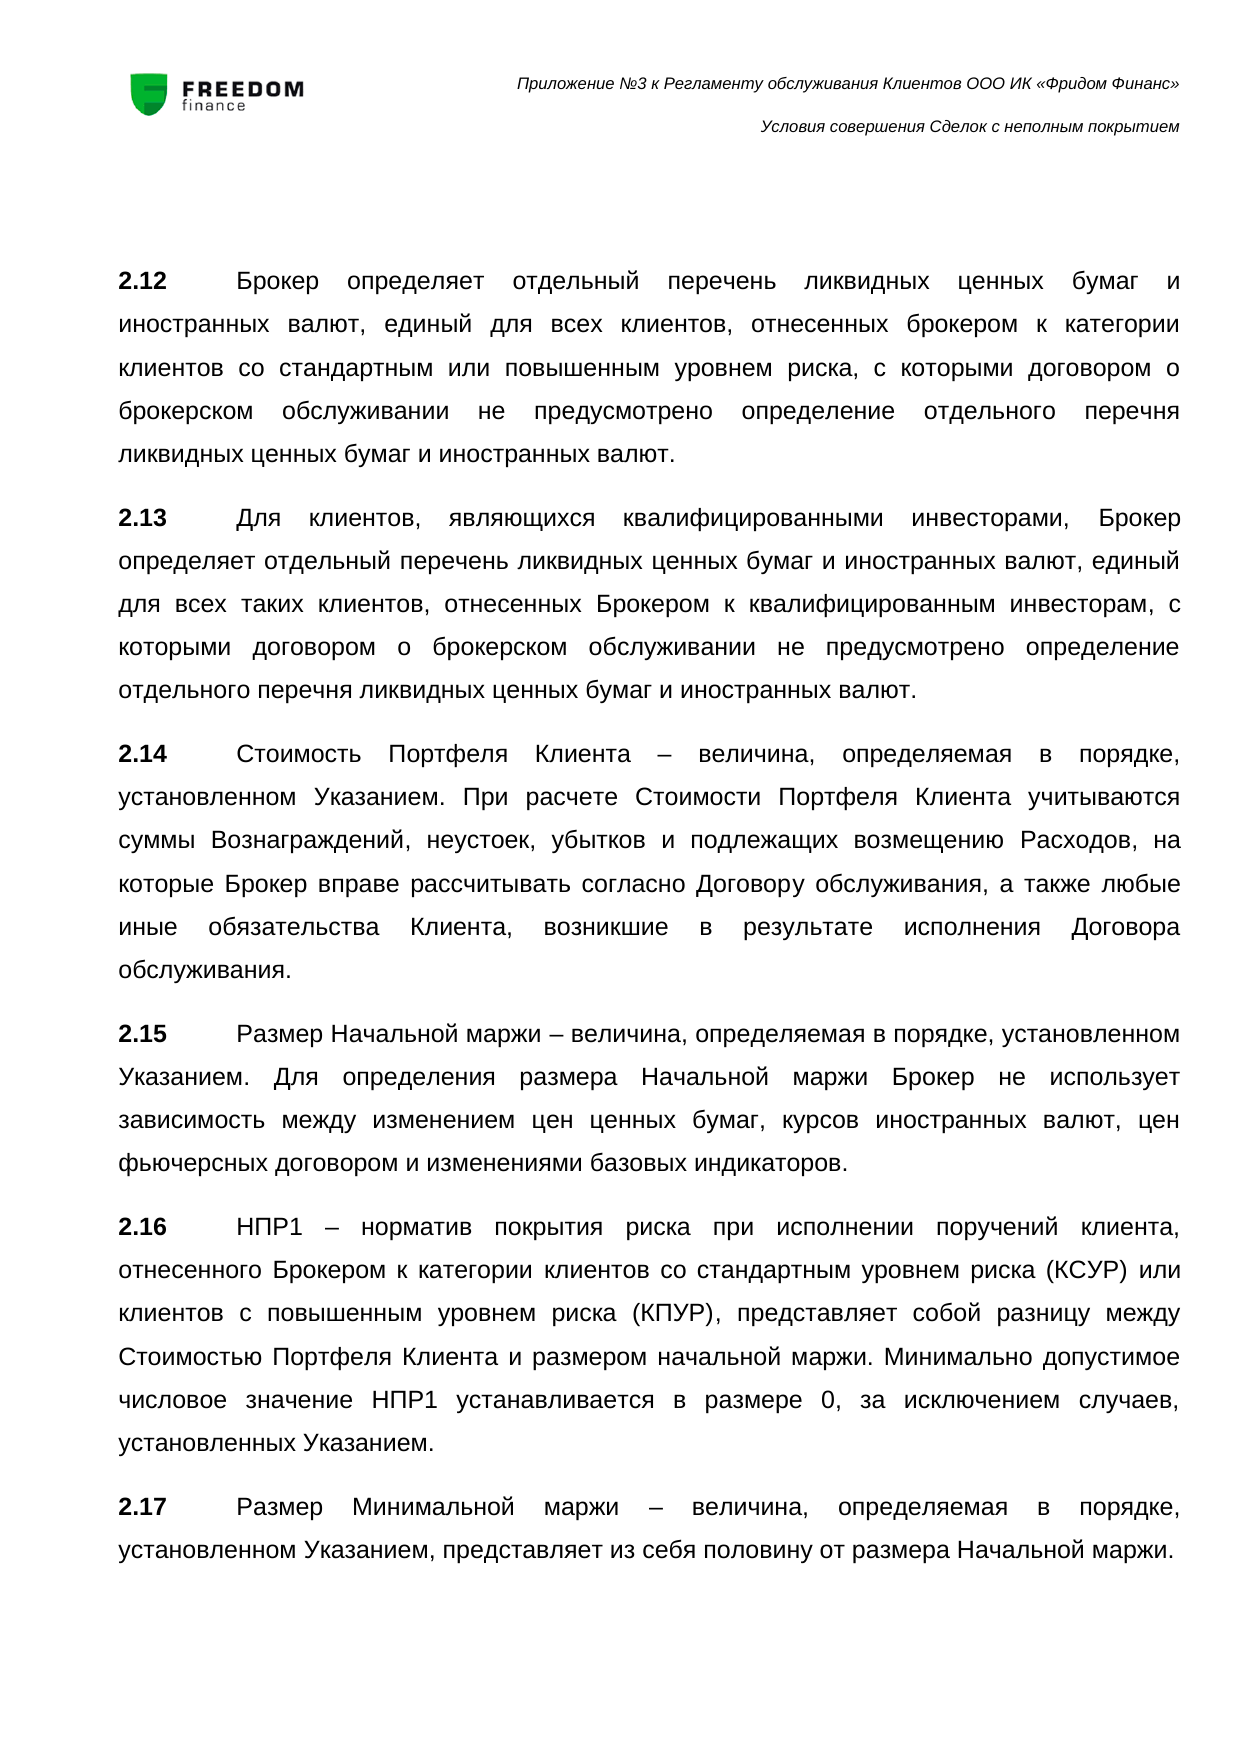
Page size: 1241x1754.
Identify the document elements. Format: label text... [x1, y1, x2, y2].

text Брокер определяет отдельный перечень ликвидных ценных бумаг и иностранных валют, единый для всех клиентов, отнесенных брокером к категории клиентов со стандартным или повышенным уровнем риска, с которыми договором о брокерском обслуживании не предусмотрено определение отдельного перечня ликвидных ценных бумаг и иностранных валют. [118, 266, 1181, 467]
text НПР1 – норматив покрытия риска при исполнении поручений клиента, отнесенного Брокером к категории клиентов со стандартным уровнем риска (КСУР) или клиентов с повышенным уровнем риска (КПУР), представляет собой разницу между Стоимостью Портфеля Клиента и размером начальной маржи. Минимально допустимое числовое значение НПР1 устанавливается в размере 0, за исключением случаев, установленных Указанием. [118, 1212, 1181, 1456]
text Для клиентов, являющихся квалифицированными инвесторами, Брокер определяет отдельный перечень ликвидных ценных бумаг и иностранных валют, единый для всех таких клиентов, отнесенных Брокером к квалифицированным инвесторам, с которыми договором о брокерском обслуживании не предусмотрено определение отдельного перечня ликвидных ценных бумаг и иностранных валют. [118, 503, 1181, 704]
text Размер Начальной маржи – величина, определяемая в порядке, установленном Указанием. Для определения размера Начальной маржи Брокер не использует зависимость между изменением цен ценных бумаг, курсов иностранных валют, цен фьючерсных договором и изменениями базовых индикаторов. [118, 1019, 1181, 1177]
text Размер Минимальной маржи – величина, определяемая в порядке, установленном Указанием, представляет из себя половину от размера Начальной маржи. [118, 1492, 1181, 1563]
text Стоимость Портфеля Клиента – величина, определяемая в порядке, установленном Указанием. При расчете Стоимости Портфеля Клиента учитываются суммы Вознаграждений, неустоек, убытков и подлежащих возмещению Расходов, на которые Брокер вправе рассчитывать согласно Договору обслуживания, а также любые иные обязательства Клиента, возникшие в результате исполнения Договора обслуживания. [118, 739, 1181, 983]
picture [129, 73, 307, 116]
